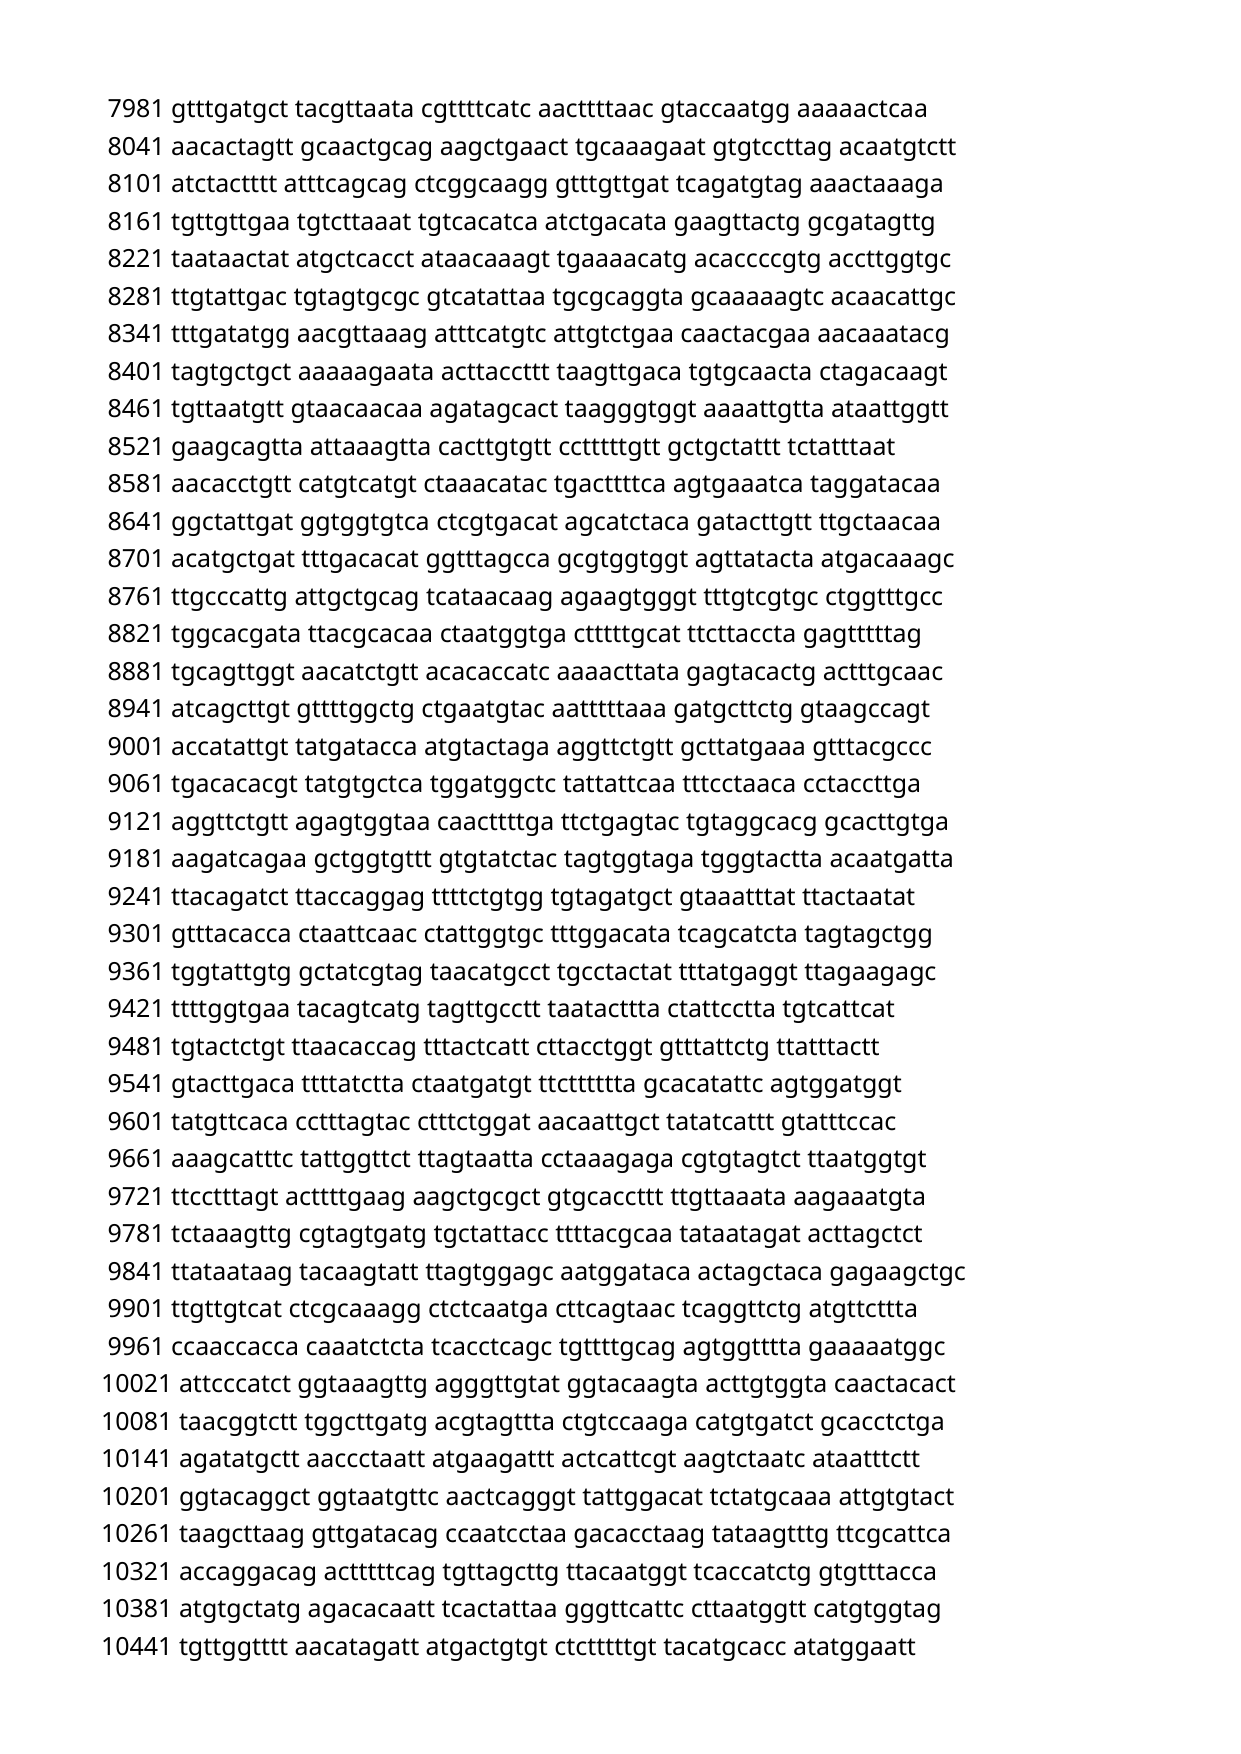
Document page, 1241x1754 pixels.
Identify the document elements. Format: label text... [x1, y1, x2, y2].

text 9061 tgacacacgt tatgtgctca tggatggctc tattattcaa tttcctaaca cctaccttga [75, 764, 1165, 802]
text 8161 tgttgttgaa tgtcttaaat tgtcacatca atctgacata gaagttactg gcgatagttg [75, 202, 1165, 239]
text 9421 ttttggtgaa tacagtcatg tagttgcctt taatacttta ctattcctta tgtcattcat [75, 989, 1165, 1027]
text 9241 ttacagatct ttaccaggag ttttctgtgg tgtagatgct gtaaatttat ttactaatat [75, 877, 1165, 914]
text 10321 accaggacag actttttcag tgttagcttg ttacaatggt tcaccatctg gtgtttacca [75, 1552, 1165, 1589]
text 8221 taataactat atgctcacct ataacaaagt tgaaaacatg acaccccgtg accttggtgc [75, 239, 1165, 277]
text 8881 tgcagttggt aacatctgtt acacaccatc aaaacttata gagtacactg actttgcaac [75, 652, 1165, 689]
text 8521 gaagcagtta attaaagtta cacttgtgtt cctttttgtt gctgctattt tctatttaat [75, 427, 1165, 464]
text 10201 ggtacaggct ggtaatgttc aactcagggt tattggacat tctatgcaaa attgtgtact [75, 1477, 1165, 1514]
text 8941 atcagcttgt gttttggctg ctgaatgtac aatttttaaa gatgcttctg gtaagccagt [75, 689, 1165, 727]
text 9301 gtttacacca ctaattcaac ctattggtgc tttggacata tcagcatcta tagtagctgg [75, 914, 1165, 952]
text 7981 gtttgatgct tacgttaata cgttttcatc aacttttaac gtaccaatgg aaaaactcaa [75, 89, 1165, 127]
text 9001 accatattgt tatgatacca atgtactaga aggttctgtt gcttatgaaa gtttacgccc [75, 727, 1165, 764]
text 9481 tgtactctgt ttaacaccag tttactcatt cttacctggt gtttattctg ttatttactt [75, 1027, 1165, 1064]
text 8821 tggcacgata ttacgcacaa ctaatggtga ctttttgcat ttcttaccta gagtttttag [75, 614, 1165, 652]
text 8461 tgttaatgtt gtaacaacaa agatagcact taagggtggt aaaattgtta ataattggtt [75, 389, 1165, 427]
text 9781 tctaaagttg cgtagtgatg tgctattacc ttttacgcaa tataatagat acttagctct [75, 1214, 1165, 1252]
text 10021 attcccatct ggtaaagttg agggttgtat ggtacaagta acttgtggta caactacact [75, 1364, 1165, 1402]
text 8761 ttgcccattg attgctgcag tcataacaag agaagtgggt tttgtcgtgc ctggtttgcc [75, 577, 1165, 614]
text 8701 acatgctgat tttgacacat ggtttagcca gcgtggtggt agttatacta atgacaaagc [75, 539, 1165, 577]
text 9181 aagatcagaa gctggtgttt gtgtatctac tagtggtaga tgggtactta acaatgatta [75, 839, 1165, 877]
text 9721 ttcctttagt acttttgaag aagctgcgct gtgcaccttt ttgttaaata aagaaatgta [75, 1177, 1165, 1214]
text 10141 agatatgctt aaccctaatt atgaagattt actcattcgt aagtctaatc ataatttctt [75, 1439, 1165, 1477]
text 9541 gtacttgaca ttttatctta ctaatgatgt ttctttttta gcacatattc agtggatggt [75, 1064, 1165, 1102]
text 9841 ttataataag tacaagtatt ttagtggagc aatggataca actagctaca gagaagctgc [75, 1252, 1165, 1289]
text 9601 tatgttcaca cctttagtac ctttctggat aacaattgct tatatcattt gtatttccac [75, 1102, 1165, 1139]
text 9901 ttgttgtcat ctcgcaaagg ctctcaatga cttcagtaac tcaggttctg atgttcttta [75, 1289, 1165, 1327]
text 10381 atgtgctatg agacacaatt tcactattaa gggttcattc cttaatggtt catgtggtag [75, 1589, 1165, 1627]
text 8101 atctactttt atttcagcag ctcggcaagg gtttgttgat tcagatgtag aaactaaaga [75, 164, 1165, 202]
text 8341 tttgatatgg aacgttaaag atttcatgtc attgtctgaa caactacgaa aacaaatacg [75, 314, 1165, 352]
text 8641 ggctattgat ggtggtgtca ctcgtgacat agcatctaca gatacttgtt ttgctaacaa [75, 502, 1165, 539]
text 9121 aggttctgtt agagtggtaa caacttttga ttctgagtac tgtaggcacg gcacttgtga [75, 802, 1165, 839]
text 8401 tagtgctgct aaaaagaata acttaccttt taagttgaca tgtgcaacta ctagacaagt [75, 352, 1165, 389]
text 8041 aacactagtt gcaactgcag aagctgaact tgcaaagaat gtgtccttag acaatgtctt [75, 127, 1165, 164]
text 8581 aacacctgtt catgtcatgt ctaaacatac tgacttttca agtgaaatca taggatacaa [75, 464, 1165, 502]
text 10261 taagcttaag gttgatacag ccaatcctaa gacacctaag tataagtttg ttcgcattca [75, 1514, 1165, 1552]
text 10081 taacggtctt tggcttgatg acgtagttta ctgtccaaga catgtgatct gcacctctga [75, 1402, 1165, 1439]
text 9361 tggtattgtg gctatcgtag taacatgcct tgcctactat tttatgaggt ttagaagagc [75, 952, 1165, 989]
text 9961 ccaaccacca caaatctcta tcacctcagc tgttttgcag agtggtttta gaaaaatggc [75, 1327, 1165, 1364]
text 8281 ttgtattgac tgtagtgcgc gtcatattaa tgcgcaggta gcaaaaagtc acaacattgc [75, 277, 1165, 314]
text 9661 aaagcatttc tattggttct ttagtaatta cctaaagaga cgtgtagtct ttaatggtgt [75, 1139, 1165, 1177]
text 10441 tgttggtttt aacatagatt atgactgtgt ctctttttgt tacatgcacc atatggaatt [75, 1627, 1165, 1664]
